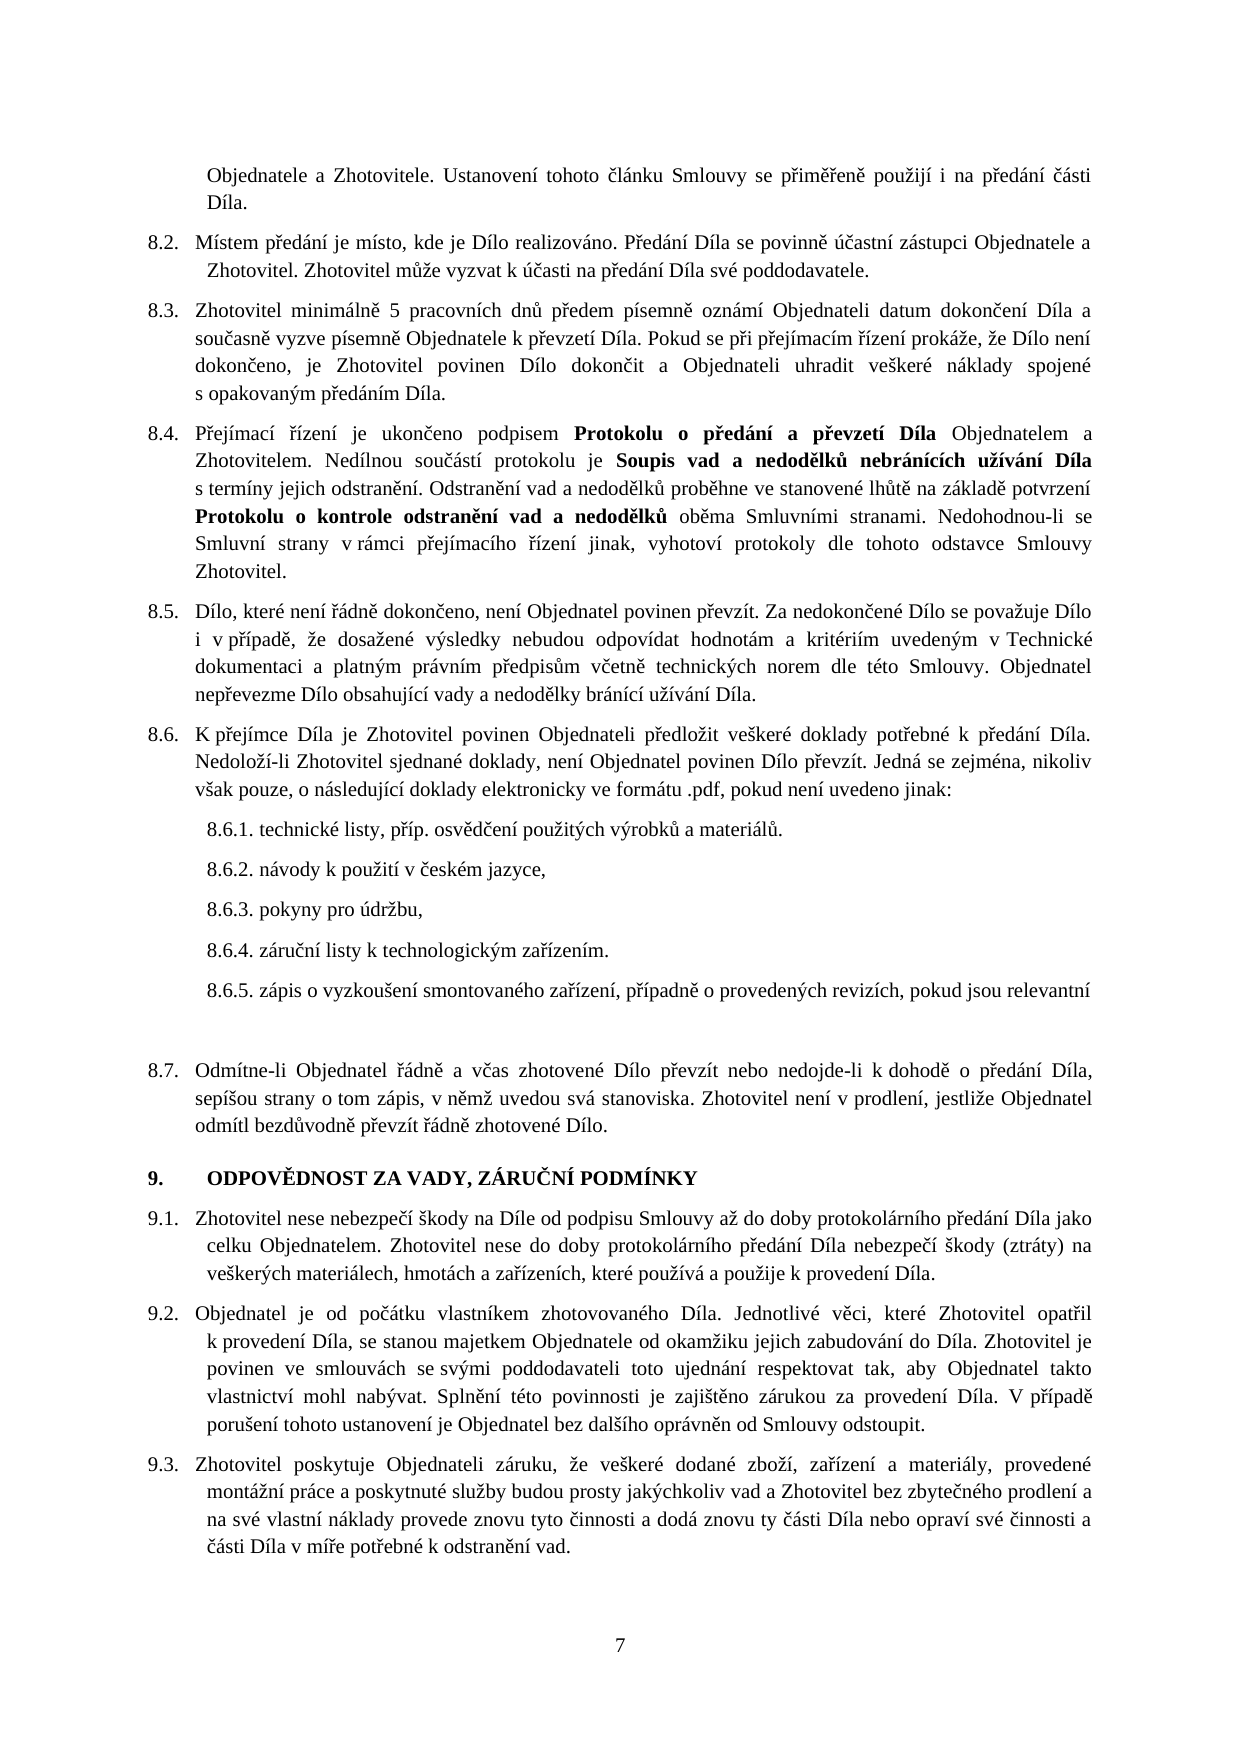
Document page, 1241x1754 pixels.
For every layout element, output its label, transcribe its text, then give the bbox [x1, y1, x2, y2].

list K přejímce Díla je Zhotovitel povinen Objednateli předložit veškeré doklady potřebné k předání Díla. Nedoloží-li Zhotovitel sjednané doklady, není Objednatel povinen Dílo převzít. Jedná se zejména, nikoliv však pouze, o následující doklady elektronicky ve formátu .pdf, pokud není uvedeno jinak: [148, 722, 1093, 801]
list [148, 162, 1093, 214]
list Objednatel je od počátku vlastníkem zhotovovaného Díla. Jednotlivé věci, které Zhotovitel opatřil k provedení Díla, se stanou majetkem Objednatele od okamžiku jejich zabudování do Díla. Zhotovitel je povinen ve smlouvách se svými poddodavateli toto ujednání respektovat tak, aby Objednatel takto vlastnictví mohl nabývat. Splnění této povinnosti je zajištěno zárukou za provedení Díla. V případě porušení tohoto ustanovení je Objednatel bez dalšího oprávněn od Smlouvy odstoupit. [148, 1301, 1093, 1436]
list Zhotovitel nese nebezpečí škody na Díle od podpisu Smlouvy až do doby protokolárního předání Díla jako celku Objednatelem. Zhotovitel nese do doby protokolárního předání Díla nebezpečí škody (ztráty) na veškerých materiálech, hmotách a zařízeních, které používá a použije k provedení Díla. [148, 1206, 1093, 1285]
list záruční listy k technologickým zařízením. [207, 937, 1093, 962]
list pokyny pro údržbu, [207, 897, 1093, 921]
list Dílo, které není řádně dokončeno, není Objednatel povinen převzít. Za nedokončené Dílo se považuje Dílo i v případě, že dosažené výsledky nebudou odpovídat hodnotám a kritériím uvedeným v Technické dokumentaci a platným právním předpisům včetně technických norem dle této Smlouvy. Objednatel nepřevezme Dílo obsahující vady a nedodělky bránící užívání Díla. [148, 599, 1093, 706]
list návody k použití v českém jazyce, [207, 857, 1093, 881]
list Zhotovitel minimálně 5 pracovních dnů předem písemně oznámí Objednateli datum dokončení Díla a současně vyzve písemně Objednatele k převzetí Díla. Pokud se při přejímacím řízení prokáže, že Dílo není dokončeno, je Zhotovitel povinen Dílo dokončit a Objednateli uhradit veškeré náklady spojené s opakovaným předáním Díla. [148, 298, 1093, 405]
list ODPOVĚDNOST ZA VADY, ZÁRUČNÍ PODMÍNKY [148, 1166, 1093, 1190]
list Přejímací řízení je ukončeno podpisem Protokolu o předání a převzetí Díla Objednatelem a Zhotovitelem. Nedílnou součástí protokolu je Soupis vad a nedodělků nebránících užívání Díla s termíny jejich odstranění. Odstranění vad a nedodělků proběhne ve stanovené lhůtě na základě potvrzení Protokolu o kontrole odstranění vad a nedodělků oběma Smluvními stranami. Nedohodnou-li se Smluvní strany v rámci přejímacího řízení jinak, vyhotoví protokoly dle tohoto odstavce Smlouvy Zhotovitel. [148, 421, 1093, 583]
list Místem předání je místo, kde je Dílo realizováno. Předání Díla se povinně účastní zástupci Objednatele a Zhotovitel. Zhotovitel může vyzvat k účasti na předání Díla své poddodavatele. [148, 230, 1093, 282]
list technické listy, příp. osvědčení použitých výrobků a materiálů. [207, 817, 1093, 841]
list Zhotovitel poskytuje Objednateli záruku, že veškeré dodané zboží, zařízení a materiály, provedené montážní práce a poskytnuté služby budou prosty jakýchkoliv vad a Zhotovitel bez zbytečného prodlení a na své vlastní náklady provede znovu tyto činnosti a dodá znovu ty části Díla nebo opraví své činnosti a části Díla v míře potřebné k odstranění vad. [148, 1452, 1093, 1558]
list zápis o vyzkoušení smontovaného zařízení, případně o provedených revizích, pokud jsou relevantní [207, 978, 1093, 1002]
list Odmítne-li Objednatel řádně a včas zhotovené Dílo převzít nebo nedojde-li k dohodě o předání Díla, sepíšou strany o tom zápis, v němž uvedou svá stanoviska. Zhotovitel není v prodlení, jestliže Objednatel odmítl bezdůvodně převzít řádně zhotovené Dílo. [148, 1058, 1093, 1137]
